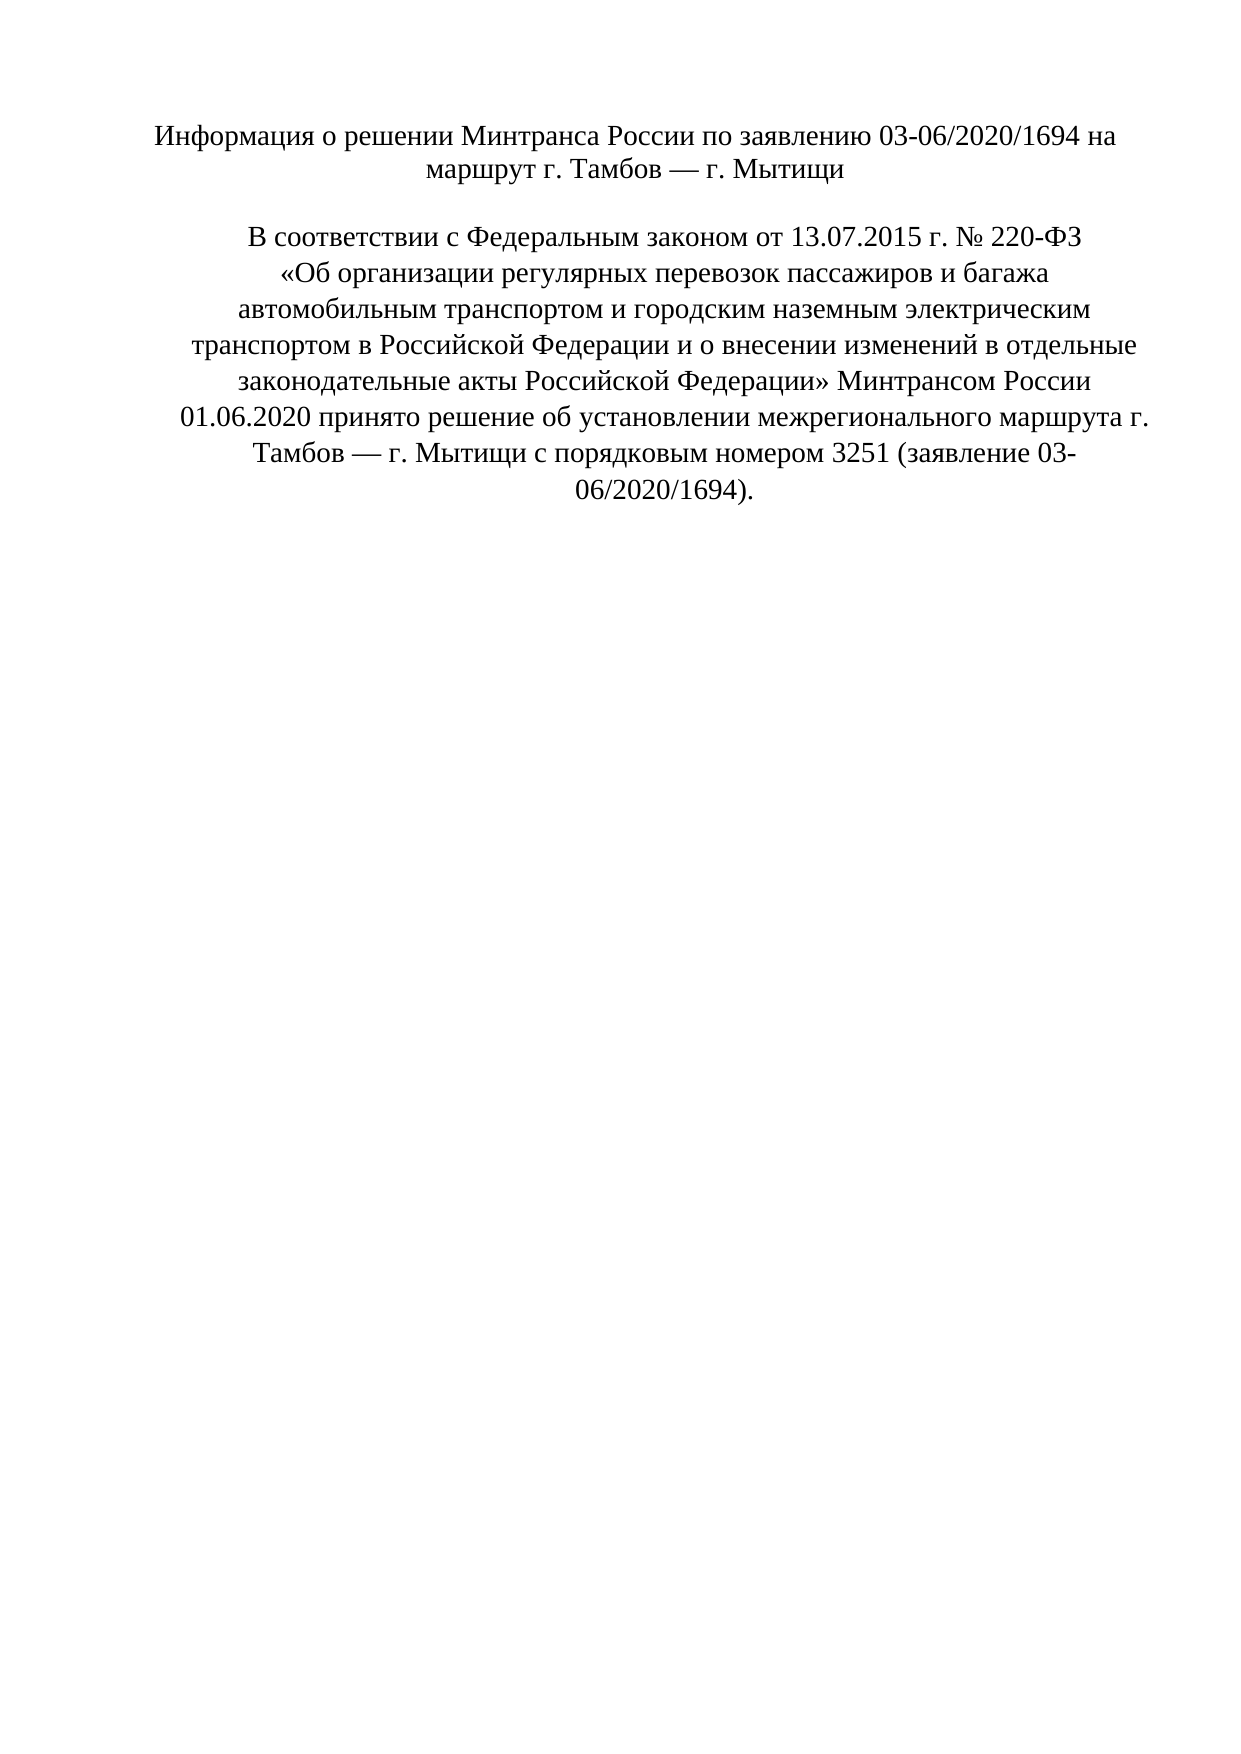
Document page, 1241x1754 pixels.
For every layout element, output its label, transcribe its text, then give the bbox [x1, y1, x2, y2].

text В соответствии с Федеральным законом от 13.07.2015 г. № 220-ФЗ «Об организации регулярных перевозок пассажиров и багажа автомобильным транспортом и городским наземным электрическим транспортом в Российской Федерации и о внесении изменений в отдельные законодательные акты Российской Федерации» Минтрансом России 01.06.2020 принято решение об установлении межрегионального маршрута г. Тамбов — г. Мытищи с порядковым номером 3251 (заявление 03-06/2020/1694). [177, 219, 1152, 505]
text Информация о решении Минтранса России по заявлению 03-06/2020/1694 на маршрут г. Тамбов — г. Мытищи [118, 118, 1152, 185]
